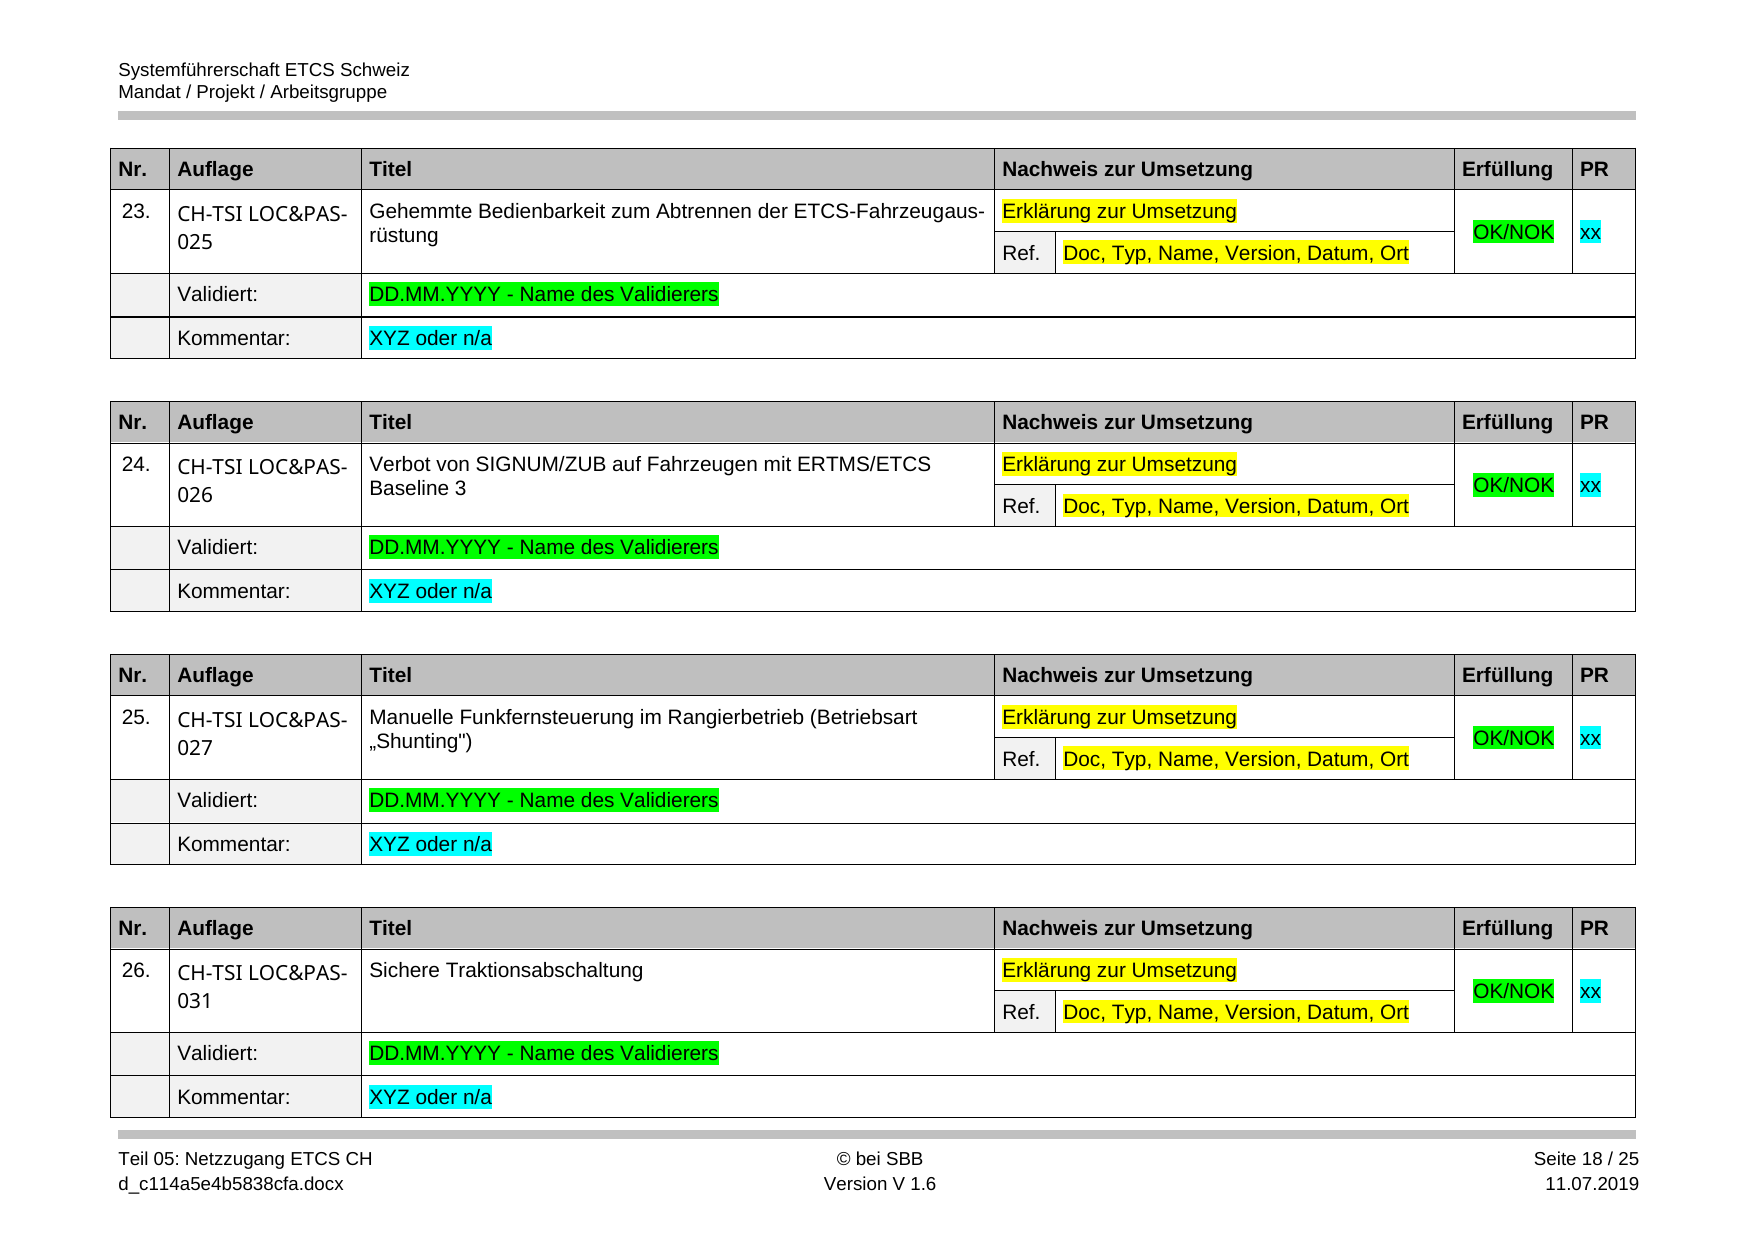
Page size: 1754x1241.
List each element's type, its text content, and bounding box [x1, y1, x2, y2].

table_header Nachweis zur Umsetzung [995, 908, 1454, 948]
table_header Titel [362, 655, 994, 695]
table_cell Verbot von SIGNUM/ZUB auf Fahrzeugen mit ERTMS/ETCS Baseline 3 [362, 444, 994, 526]
table_header Nr. [111, 149, 169, 189]
table_header Erfüllung [1455, 402, 1572, 442]
table_header Titel [362, 402, 994, 442]
table_cell [111, 824, 169, 864]
table_cell XYZ oder n/a [362, 824, 1635, 864]
table_cell [111, 318, 169, 358]
table_cell Kommentar: [170, 570, 361, 611]
table_header Nachweis zur Umsetzung [995, 402, 1454, 442]
table_header PR [1573, 149, 1635, 189]
table_cell [111, 780, 169, 822]
table_cell Sichere Traktionsabschaltung [362, 950, 994, 1032]
table_cell xx [1573, 444, 1635, 526]
table_cell XYZ oder n/a [362, 1076, 1635, 1117]
table_cell XYZ oder n/a [362, 570, 1635, 611]
table_cell OK/NOK [1455, 950, 1572, 1032]
table_cell [111, 274, 169, 316]
table_cell [111, 190, 169, 273]
table_cell [111, 1033, 169, 1075]
table_cell CH-TSI LOC&PAS-027 [170, 696, 361, 779]
table_header PR [1573, 402, 1635, 442]
table_cell [111, 950, 169, 1032]
table_cell OK/NOK [1455, 696, 1572, 779]
table_cell Ref. [995, 485, 1055, 526]
table_cell Validiert: [170, 780, 361, 822]
table_cell Kommentar: [170, 318, 361, 358]
table_cell xx [1573, 696, 1635, 779]
table_cell Doc, Typ, Name, Version, Datum, Ort [1056, 991, 1454, 1032]
table_cell Doc, Typ, Name, Version, Datum, Ort [1056, 738, 1454, 779]
table_cell Manuelle Funkfernsteuerung im Rangierbetrieb (Betriebsart „Shunting") [362, 696, 994, 779]
table_cell xx [1573, 950, 1635, 1032]
table_cell Validiert: [170, 1033, 361, 1075]
table_cell OK/NOK [1455, 190, 1572, 273]
table_header Erfüllung [1455, 149, 1572, 189]
table_header Auflage [170, 402, 361, 442]
table_cell Ref. [995, 738, 1055, 779]
table_cell CH-TSI LOC&PAS-026 [170, 444, 361, 526]
table_cell CH-TSI LOC&PAS-025 [170, 190, 361, 273]
table_cell [111, 1076, 169, 1117]
table_cell Ref. [995, 232, 1055, 273]
table_cell Erklärung zur Umsetzung [995, 190, 1454, 231]
table_cell DD.MM.YYYY - Name des Validierers [362, 527, 1635, 569]
table_cell Gehemmte Bedienbarkeit zum Abtrennen der ETCS-Fahrzeugausrüstung [362, 190, 994, 273]
table_header PR [1573, 908, 1635, 948]
table_header PR [1573, 655, 1635, 695]
table_header Titel [362, 149, 994, 189]
table_header Titel [362, 908, 994, 948]
table_header Auflage [170, 655, 361, 695]
table_cell Doc, Typ, Name, Version, Datum, Ort [1056, 485, 1454, 526]
table_cell XYZ oder n/a [362, 318, 1635, 358]
table_cell Doc, Typ, Name, Version, Datum, Ort [1056, 232, 1454, 273]
table_header Auflage [170, 149, 361, 189]
table_cell CH-TSI LOC&PAS-031 [170, 950, 361, 1032]
table_header Nachweis zur Umsetzung [995, 655, 1454, 695]
table_cell Ref. [995, 991, 1055, 1032]
table_cell Erklärung zur Umsetzung [995, 444, 1454, 484]
table_header Nr. [111, 402, 169, 442]
table_header Erfüllung [1455, 908, 1572, 948]
table_header Erfüllung [1455, 655, 1572, 695]
table_cell Erklärung zur Umsetzung [995, 950, 1454, 990]
table_cell [111, 696, 169, 779]
table_cell xx [1573, 190, 1635, 273]
table_header Nr. [111, 655, 169, 695]
table_cell Kommentar: [170, 824, 361, 864]
table_cell OK/NOK [1455, 444, 1572, 526]
table_cell [111, 527, 169, 569]
table_cell [111, 570, 169, 611]
table_cell Erklärung zur Umsetzung [995, 696, 1454, 737]
table_cell Validiert: [170, 527, 361, 569]
table_cell Kommentar: [170, 1076, 361, 1117]
table_cell DD.MM.YYYY - Name des Validierers [362, 274, 1635, 316]
table_header Nachweis zur Umsetzung [995, 149, 1454, 189]
table_cell Validiert: [170, 274, 361, 316]
table_header Nr. [111, 908, 169, 948]
table_cell [111, 444, 169, 526]
table_cell DD.MM.YYYY - Name des Validierers [362, 1033, 1635, 1075]
table_cell DD.MM.YYYY - Name des Validierers [362, 780, 1635, 822]
table_header Auflage [170, 908, 361, 948]
